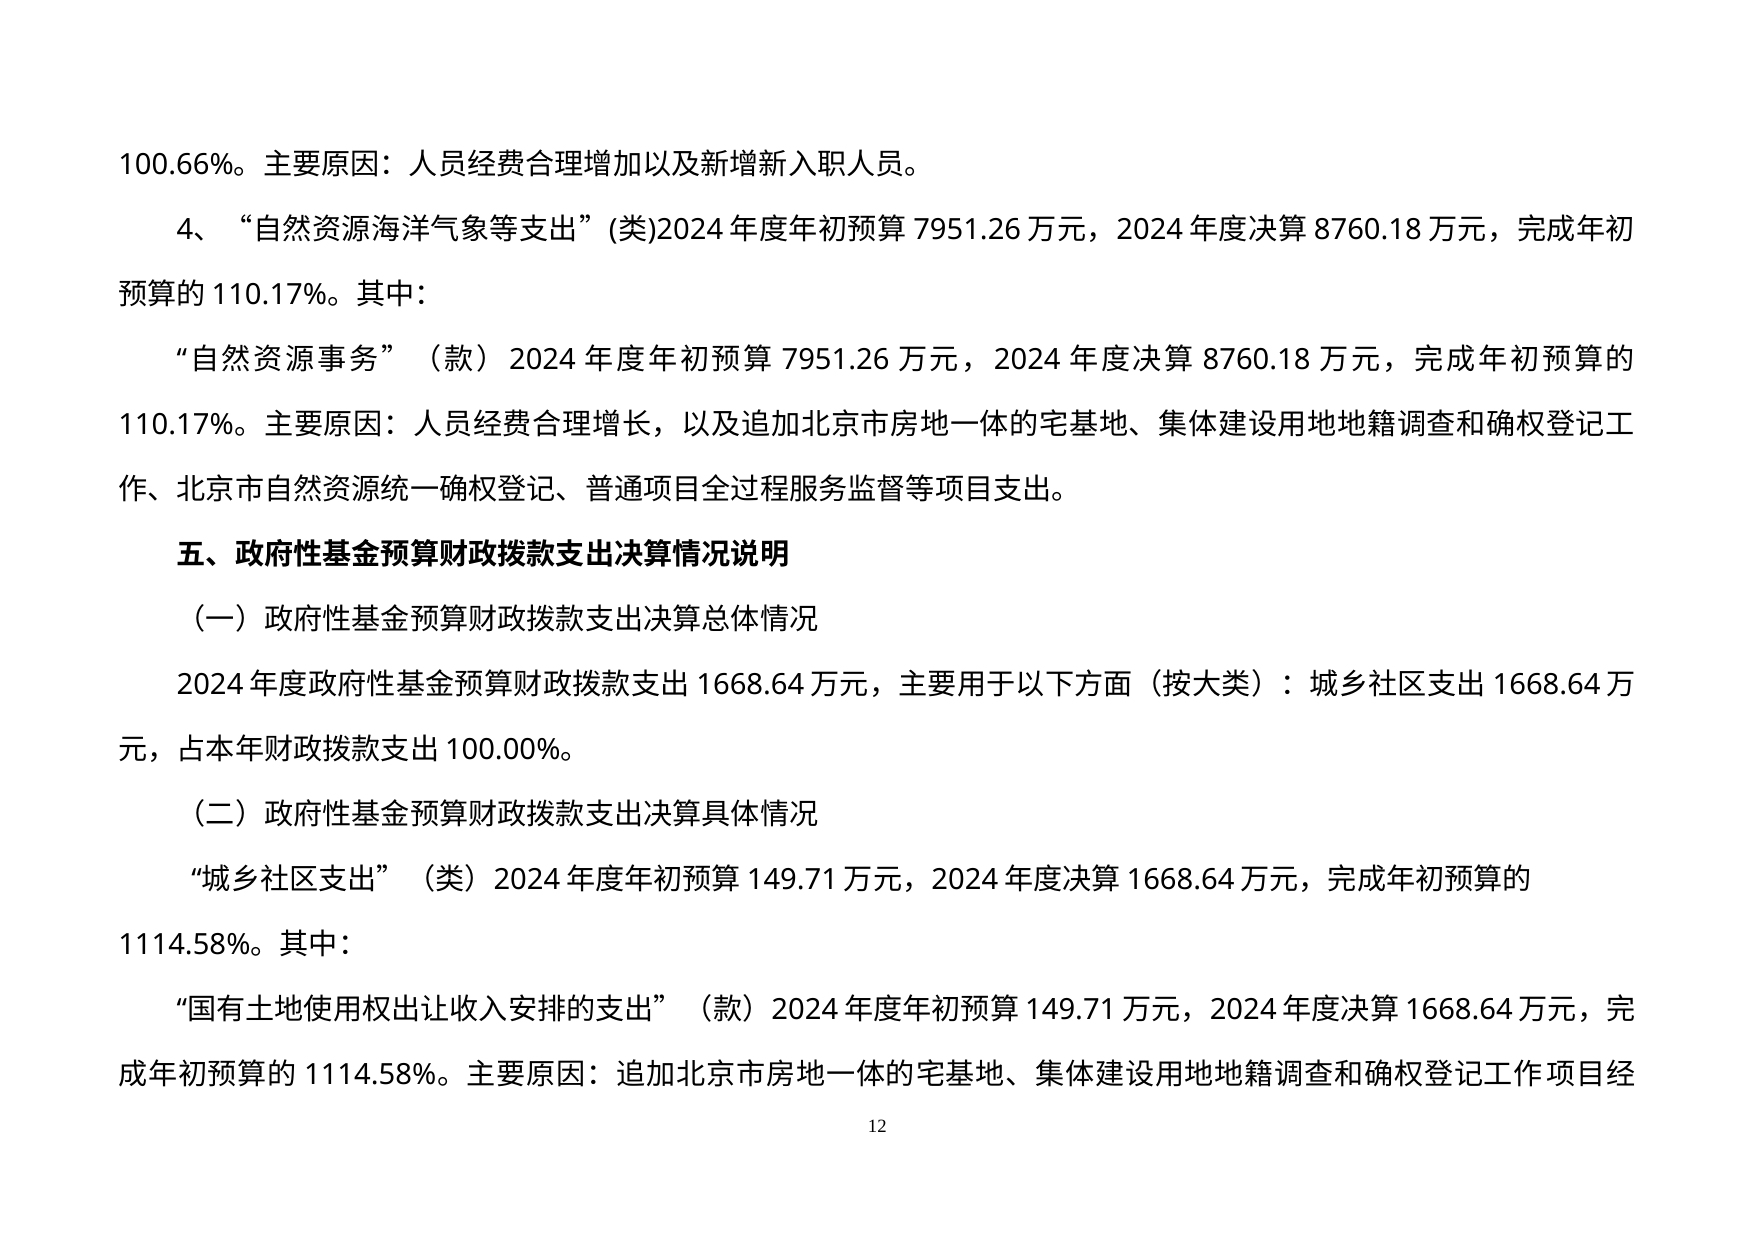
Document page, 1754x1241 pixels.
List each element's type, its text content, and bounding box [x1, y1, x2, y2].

text 五、政府性基金预算财政拨款支出决算情况说明 [118, 519, 1636, 584]
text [118, 974, 1636, 1104]
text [118, 129, 1636, 194]
text “城乡社区支出”（类）2024年度年初预算149.71万元，2024年度决算1668.64万元，完成年初预算的1114.58%。其中： [118, 844, 1636, 974]
text “自然资源事务”（款）2024年度年初预算7951.26万元，2024年度决算8760.18万元，完成年初预算的110.17%。主要原因：人员经费合理增长，以及追加北京市房地一体的宅基地、集体建设用地地籍调查和确权登记工作、北京市自然资源统一确权登记、普通项目全过程服务监督等项目支出。 [118, 324, 1636, 519]
text 2024年度政府性基金预算财政拨款支出1668.64万元，主要用于以下方面（按大类）：城乡社区支出1668.64万元，占本年财政拨款支出100.00%。 [118, 649, 1636, 779]
text （二）政府性基金预算财政拨款支出决算具体情况 [118, 779, 1636, 844]
text 4、“自然资源海洋气象等支出”(类)2024年度年初预算7951.26万元，2024年度决算8760.18万元，完成年初预算的110.17%。其中： [118, 194, 1636, 324]
text （一）政府性基金预算财政拨款支出决算总体情况 [118, 584, 1636, 649]
